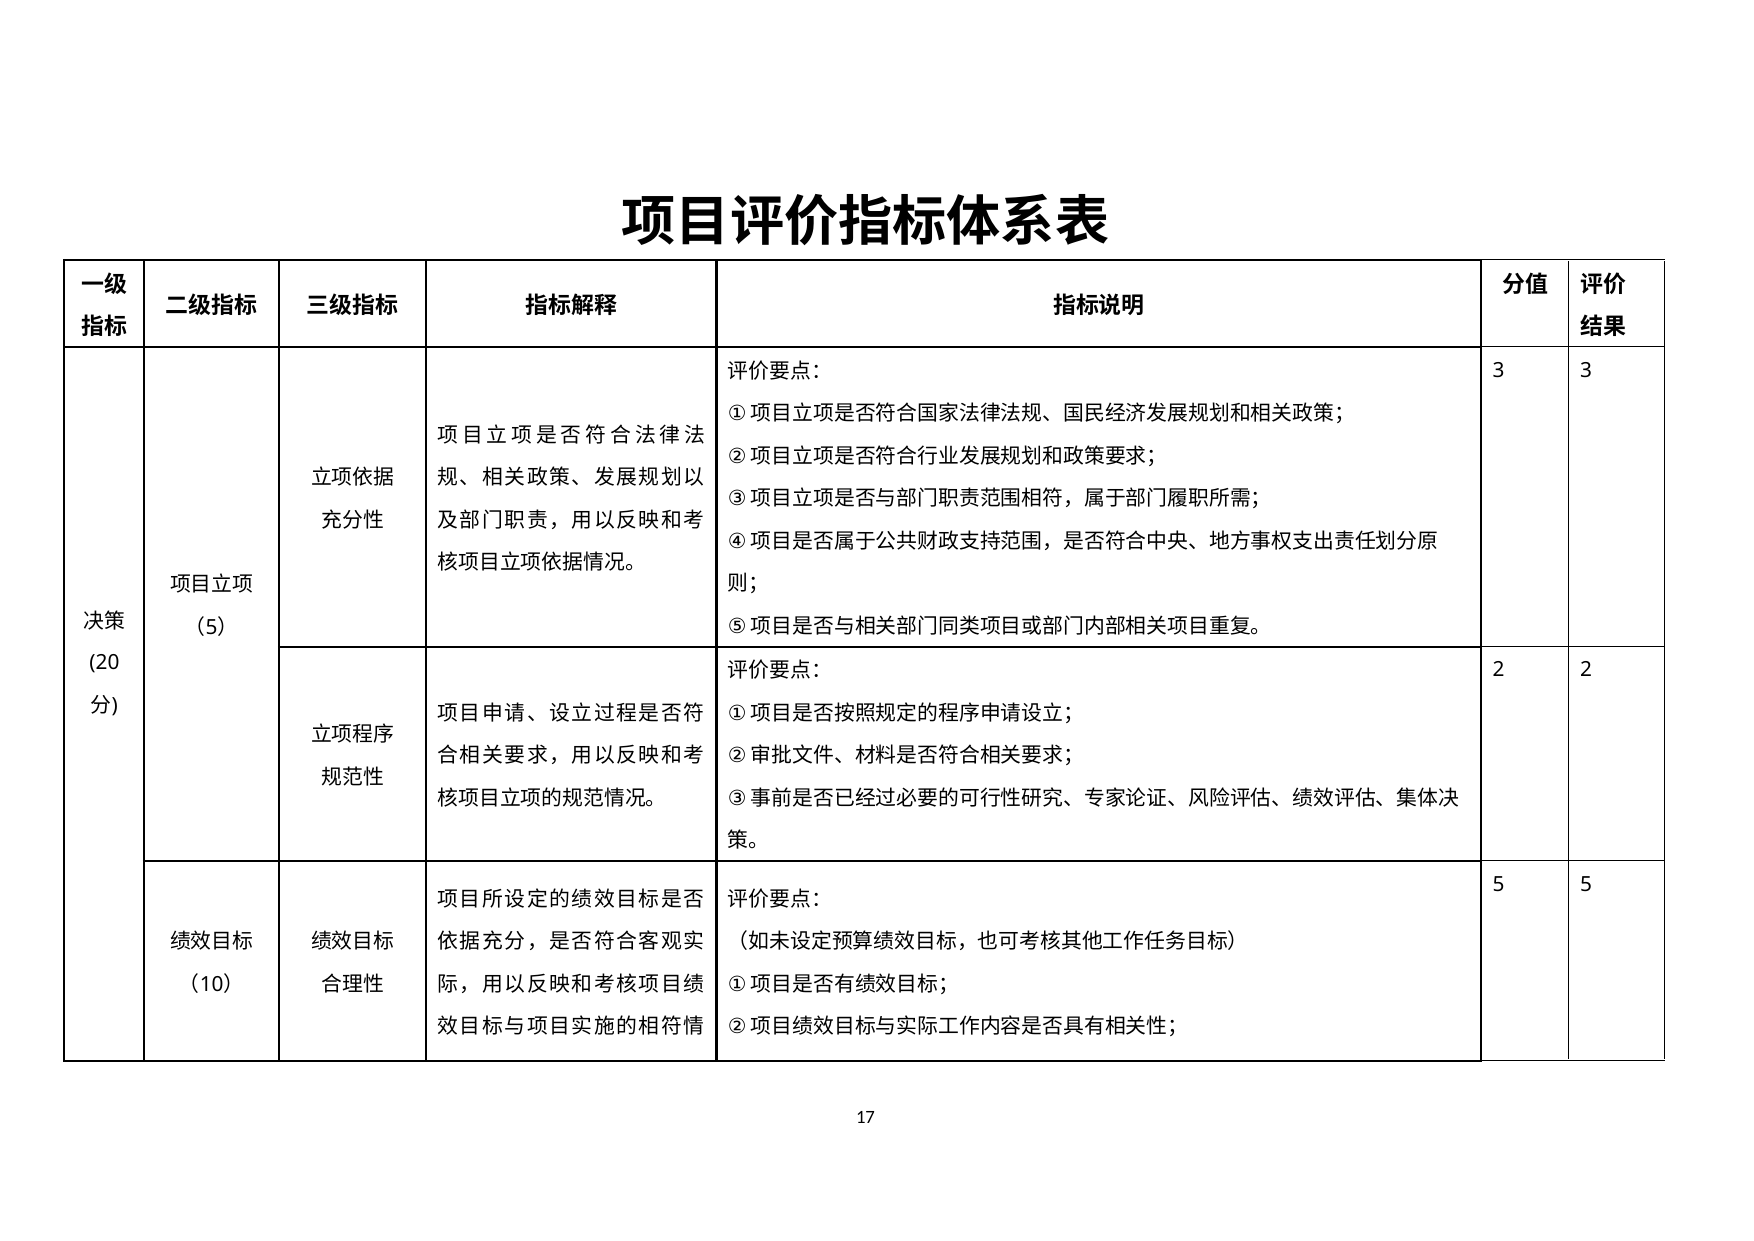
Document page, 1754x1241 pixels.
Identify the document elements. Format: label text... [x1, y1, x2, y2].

table_cell 3 [1482, 347, 1568, 646]
table_header 二级指标 [145, 261, 278, 346]
table_header 指标解释 [427, 261, 715, 346]
table_cell 3 [1569, 347, 1664, 646]
table_header 指标说明 [718, 261, 1480, 346]
table_cell 5 [1569, 861, 1665, 1060]
table_cell 项目立项是否符合法律法规、相关政策、发展规划以及部门职责，用以反映和考核项目立项依据情况。 [427, 348, 715, 646]
table_header 三级指标 [280, 261, 425, 346]
table_header 一级指标 [65, 261, 143, 346]
table_cell 评价要点： ①项目立项是否符合国家法律法规、国民经济发展规划和相关政策； ②项目立项是否符合行业发展规划和政策要求； ③项目立项是否与部门职责范围相符，属于部门履职所需； ④项目是否属于公共财政支持范围，是否符合中央、地方事权支出责任划分原则； ⑤项目是否与相关部门同类项目或部门内部相关项目重复。 [718, 348, 1480, 646]
table_header 分值 [1482, 260, 1569, 346]
table_cell 2 [1482, 647, 1568, 860]
table_cell 项目申请、设立过程是否符合相关要求，用以反映和考核项目立项的规范情况。 [427, 648, 715, 860]
table_cell 绩效目标（10） [145, 862, 278, 1060]
table_cell 绩效目标 合理性 [280, 862, 425, 1060]
title 项目评价指标体系表 [177, 174, 1553, 259]
table_header 评价 结果 [1569, 260, 1665, 346]
table_cell 2 [1569, 647, 1664, 860]
table_cell 项目立项（5） [145, 348, 278, 860]
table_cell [427, 862, 715, 1060]
table_cell 立项程序 规范性 [280, 648, 425, 860]
table_cell 评价要点： ①项目是否按照规定的程序申请设立； ②审批文件、材料是否符合相关要求； ③事前是否已经过必要的可行性研究、专家论证、风险评估、绩效评估、集体决策。 [718, 648, 1480, 860]
table_cell 决策(20分) [65, 348, 143, 1060]
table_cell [718, 862, 1480, 1060]
table_cell 5 [1482, 861, 1569, 1060]
table_cell 立项依据 充分性 [280, 348, 425, 646]
